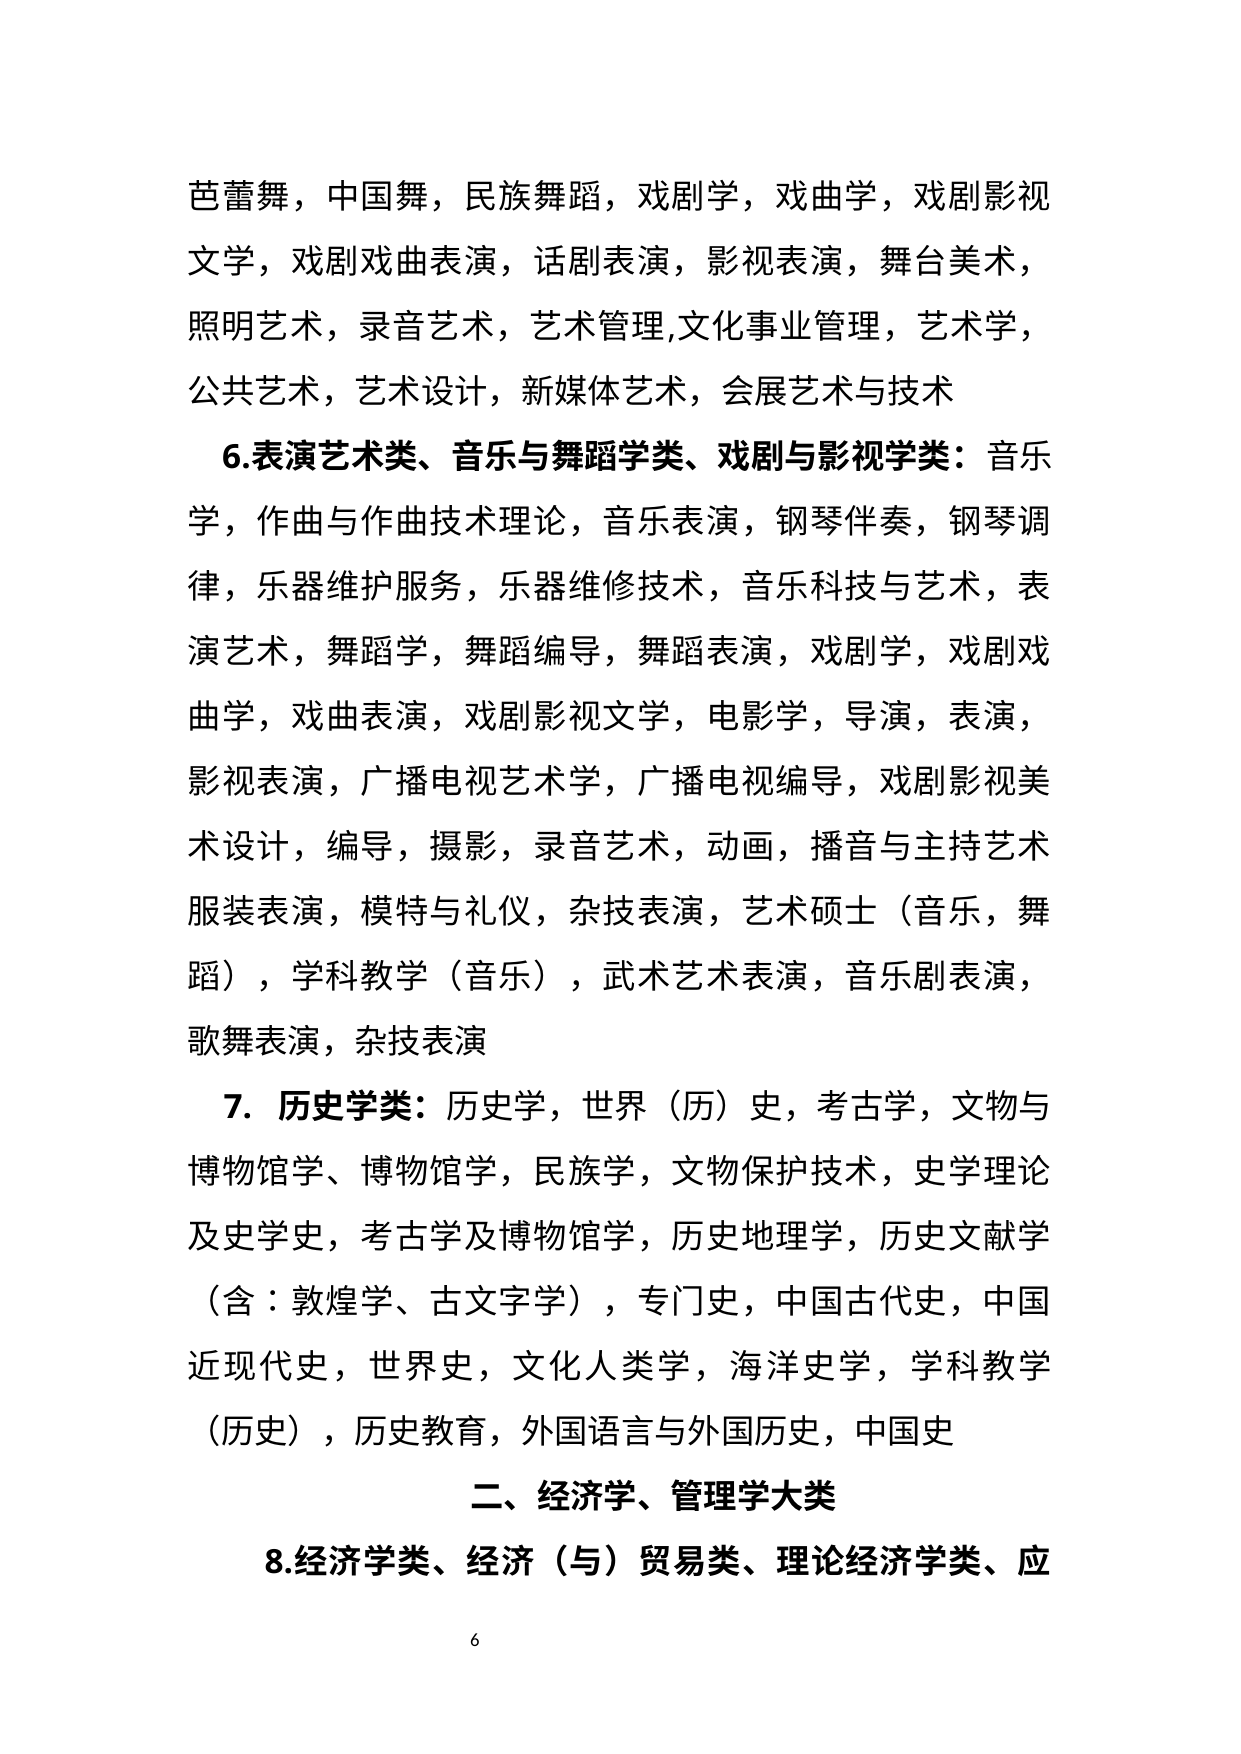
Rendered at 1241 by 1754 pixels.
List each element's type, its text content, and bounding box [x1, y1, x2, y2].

text 二、经济学、管理学大类 [187, 1462, 1053, 1527]
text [187, 162, 1053, 422]
text 6.表演艺术类、音乐与舞蹈学类、戏剧与影视学类：音乐学，作曲与作曲技术理论，音乐表演，钢琴伴奏，钢琴调律，乐器维护服务，乐器维修技术，音乐科技与艺术，表演艺术，舞蹈学，舞蹈编导，舞蹈表演，戏剧学，戏剧戏曲学，戏曲表演，戏剧影视文学，电影学，导演，表演，影视表演，广播电视艺术学，广播电视编导，戏剧影视美术设计，编导，摄影，录音艺术，动画，播音与主持艺术，服装表演，模特与礼仪，杂技表演，艺术硕士（音乐，舞蹈），学科教学（音乐），武术艺术表演，音乐剧表演，歌舞表演，杂技表演 [187, 422, 1053, 1072]
text 7. 历史学类：历史学，世界（历）史，考古学，文物与博物馆学、博物馆学，民族学，文物保护技术，史学理论及史学史，考古学及博物馆学，历史地理学，历史文献学（含∶敦煌学、古文字学），专门史，中国古代史，中国近现代史，世界史，文化人类学，海洋史学，学科教学（历史），历史教育，外国语言与外国历史，中国史 [187, 1072, 1053, 1462]
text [187, 1527, 1053, 1592]
